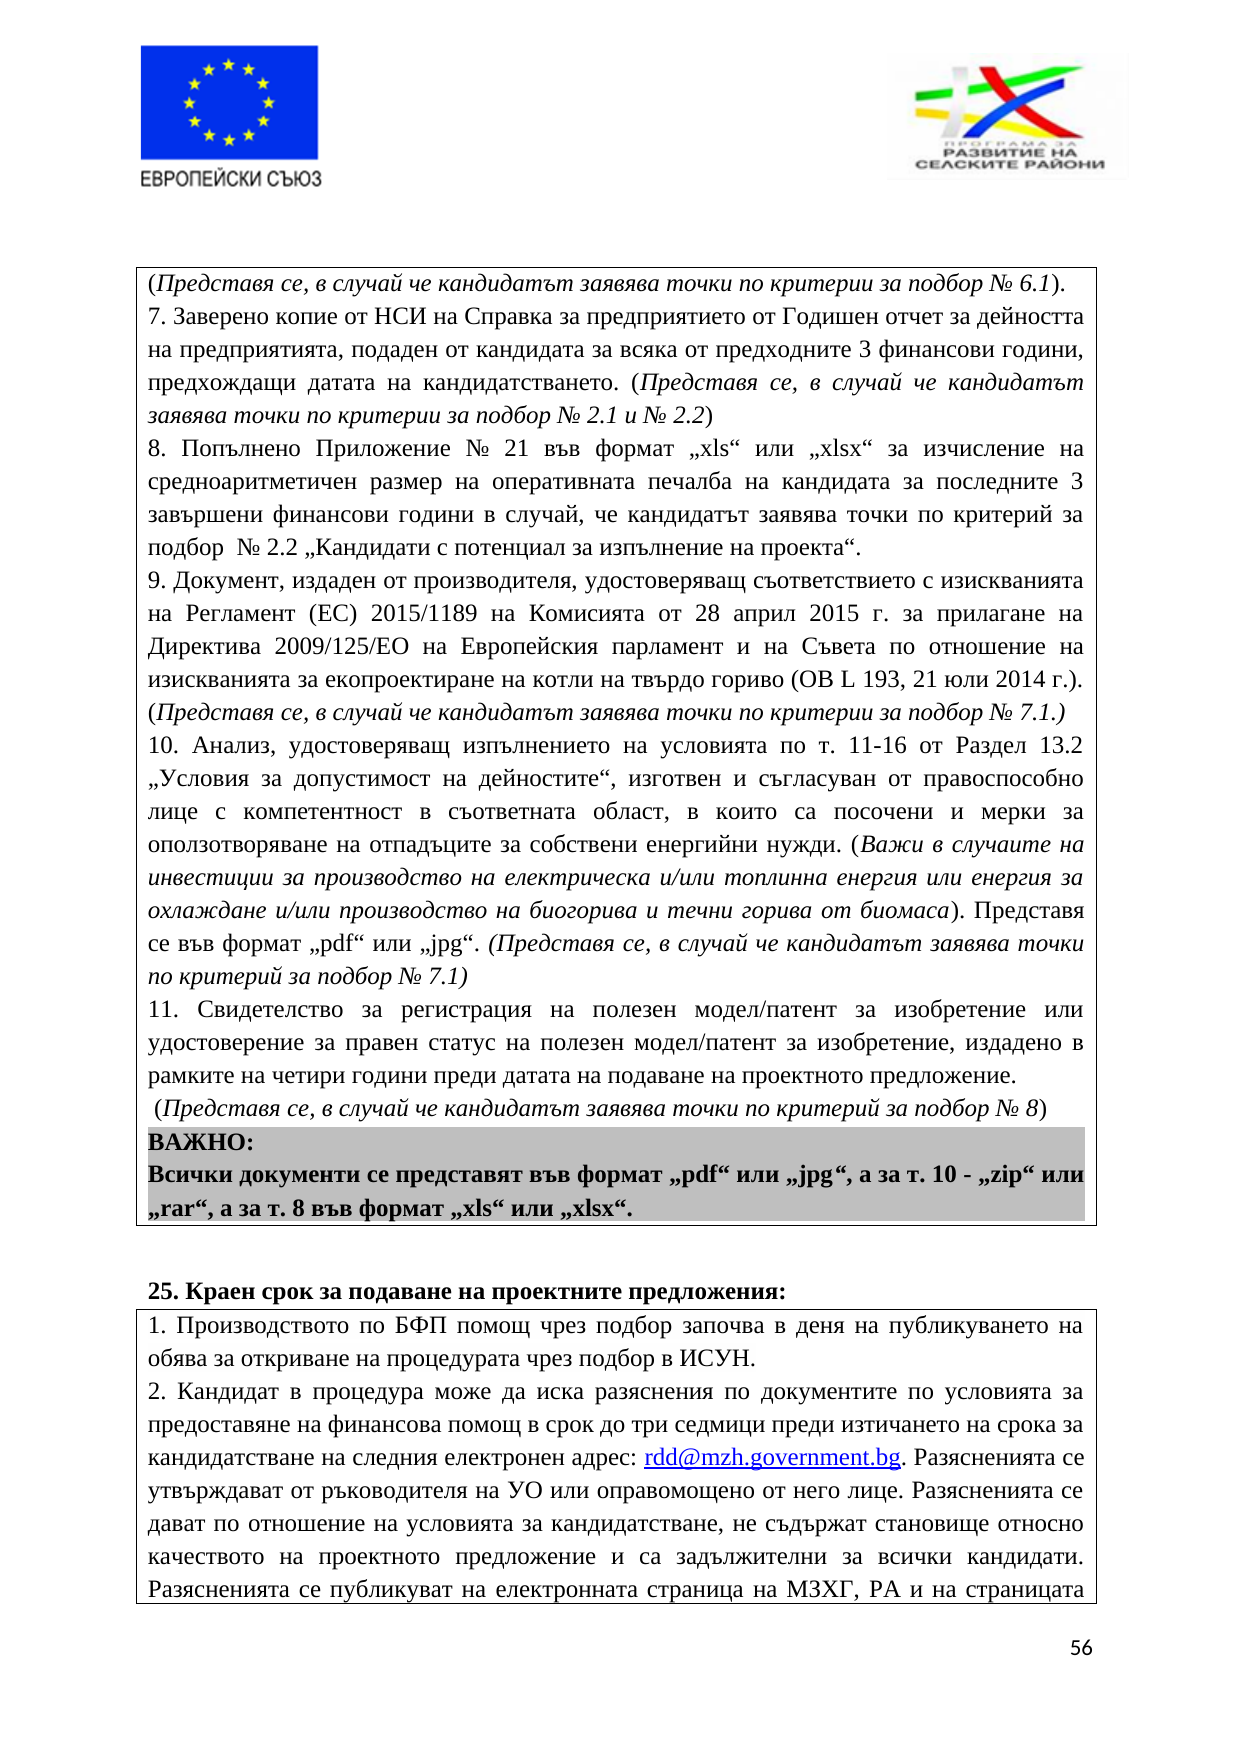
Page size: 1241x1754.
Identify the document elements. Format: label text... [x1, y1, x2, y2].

picture [140, 44, 324, 190]
picture [887, 53, 1130, 181]
subtitle 25. Краен срок за подаване на проектните предложения: [148, 1276, 1093, 1305]
